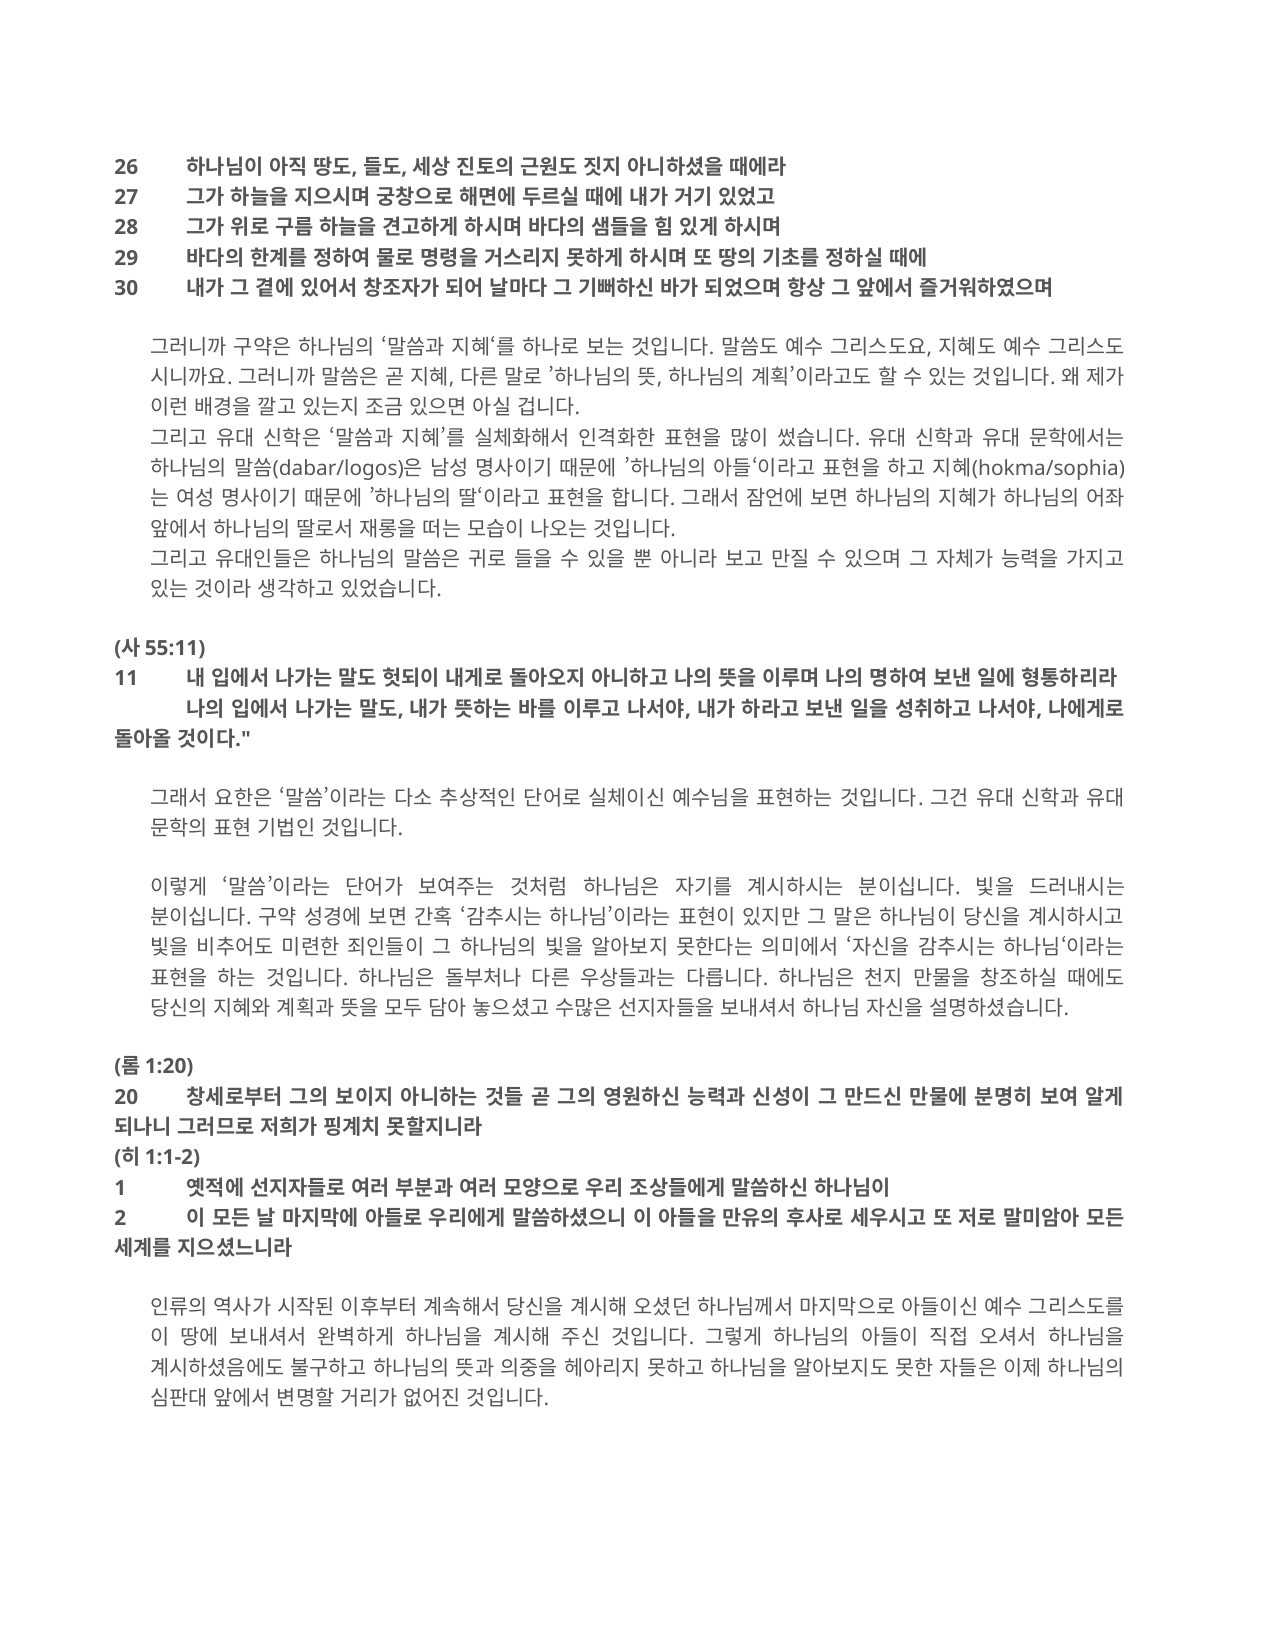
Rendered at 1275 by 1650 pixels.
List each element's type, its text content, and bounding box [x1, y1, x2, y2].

text 이렇게 ‘말씀’이라는 단어가 보여주는 것처럼 하나님은 자기를 계시하시는 분이십니다. 빛을 드러내시는 분이십니다. 구약 성경에 보면 간혹 ‘감추시는 하나님’이라는 표현이 있지만 그 말은 하나님이 당신을 계시하시고 빛을 비추어도 미련한 죄인들이 그 하나님의 빛을 알아보지 못한다는 의미에서 ‘자신을 감추시는 하나님‘이라는 표현을 하는 것입니다. 하나님은 돌부처나 다른 우상들과는 다릅니다. 하나님은 천지 만물을 창조하실 때에도 당신의 지혜와 계획과 뜻을 모두 담아 놓으셨고 수많은 선지자들을 보내셔서 하나님 자신을 설명하셨습니다. [150, 870, 1125, 1021]
text (롬1:20) [114, 1050, 1125, 1080]
text 그리고 유대 신학은 ‘말씀과 지혜’를 실체화해서 인격화한 표현을 많이 썼습니다. 유대 신학과 유대 문학에서는 하나님의 말씀(dabar/logos)은 남성 명사이기 때문에 ’하나님의 아들‘이라고 표현을 하고 지혜(hokma/sophia)는 여성 명사이기 때문에 ’하나님의 딸‘이라고 표현을 합니다. 그래서 잠언에 보면 하나님의 지혜가 하나님의 어좌 앞에서 하나님의 딸로서 재롱을 떠는 모습이 나오는 것입니다. [150, 421, 1125, 542]
text 인류의 역사가 시작된 이후부터 계속해서 당신을 계시해 오셨던 하나님께서 마지막으로 아들이신 예수 그리스도를 이 땅에 보내셔서 완벽하게 하나님을 계시해 주신 것입니다. 그렇게 하나님의 아들이 직접 오셔서 하나님을 계시하셨음에도 불구하고 하나님의 뜻과 의중을 헤아리지 못하고 하나님을 알아보지도 못한 자들은 이제 하나님의 심판대 앞에서 변명할 거리가 없어진 것입니다. [150, 1290, 1125, 1411]
text 26 하나님이 아직 땅도, 들도, 세상 진토의 근원도 짓지 아니하셨을 때에라 [114, 150, 1125, 180]
text 그리고 유대인들은 하나님의 말씀은 귀로 들을 수 있을 뿐 아니라 보고 만질 수 있으며 그 자체가 능력을 가지고 있는 것이라 생각하고 있었습니다. [150, 542, 1125, 603]
text 그러니까 구약은 하나님의 ‘말씀과 지혜‘를 하나로 보는 것입니다. 말씀도 예수 그리스도요, 지혜도 예수 그리스도 시니까요. 그러니까 말씀은 곧 지혜, 다른 말로 ’하나님의 뜻, 하나님의 계획’이라고도 할 수 있는 것입니다. 왜 제가 이런 배경을 깔고 있는지 조금 있으면 아실 겁니다. [150, 330, 1125, 421]
text (히1:1-2) [114, 1141, 1125, 1171]
text 30 내가 그 곁에 있어서 창조자가 되어 날마다 그 기뻐하신 바가 되었으며 항상 그 앞에서 즐거워하였으며 [114, 271, 1125, 302]
text 나의 입에서 나가는 말도, 내가 뜻하는 바를 이루고 나서야, 내가 하라고 보낸 일을 성취하고 나서야, 나에게로 돌아올 것이다." [114, 692, 1125, 752]
text 11 내 입에서 나가는 말도 헛되이 내게로 돌아오지 아니하고 나의 뜻을 이루며 나의 명하여 보낸 일에 형통하리라 [114, 661, 1125, 692]
text 29 바다의 한계를 정하여 물로 명령을 거스리지 못하게 하시며 또 땅의 기초를 정하실 때에 [114, 241, 1125, 271]
text (사55:11) [114, 631, 1125, 661]
text 28 그가 위로 구름 하늘을 견고하게 하시며 바다의 샘들을 힘 있게 하시며 [114, 211, 1125, 241]
text 27 그가 하늘을 지으시며 궁창으로 해면에 두르실 때에 내가 거기 있었고 [114, 180, 1125, 211]
text 2 이 모든 날 마지막에 아들로 우리에게 말씀하셨으니 이 아들을 만유의 후사로 세우시고 또 저로 말미암아 모든 세계를 지으셨느니라 [114, 1201, 1125, 1262]
text 1 옛적에 선지자들로 여러 부분과 여러 모양으로 우리 조상들에게 말씀하신 하나님이 [114, 1171, 1125, 1201]
text 그래서 요한은 ‘말씀’이라는 다소 추상적인 단어로 실체이신 예수님을 표현하는 것입니다. 그건 유대 신학과 유대 문학의 표현 기법인 것입니다. [150, 781, 1125, 841]
text 20 창세로부터 그의 보이지 아니하는 것들 곧 그의 영원하신 능력과 신성이 그 만드신 만물에 분명히 보여 알게 되나니 그러므로 저희가 핑계치 못할지니라 [114, 1080, 1125, 1141]
